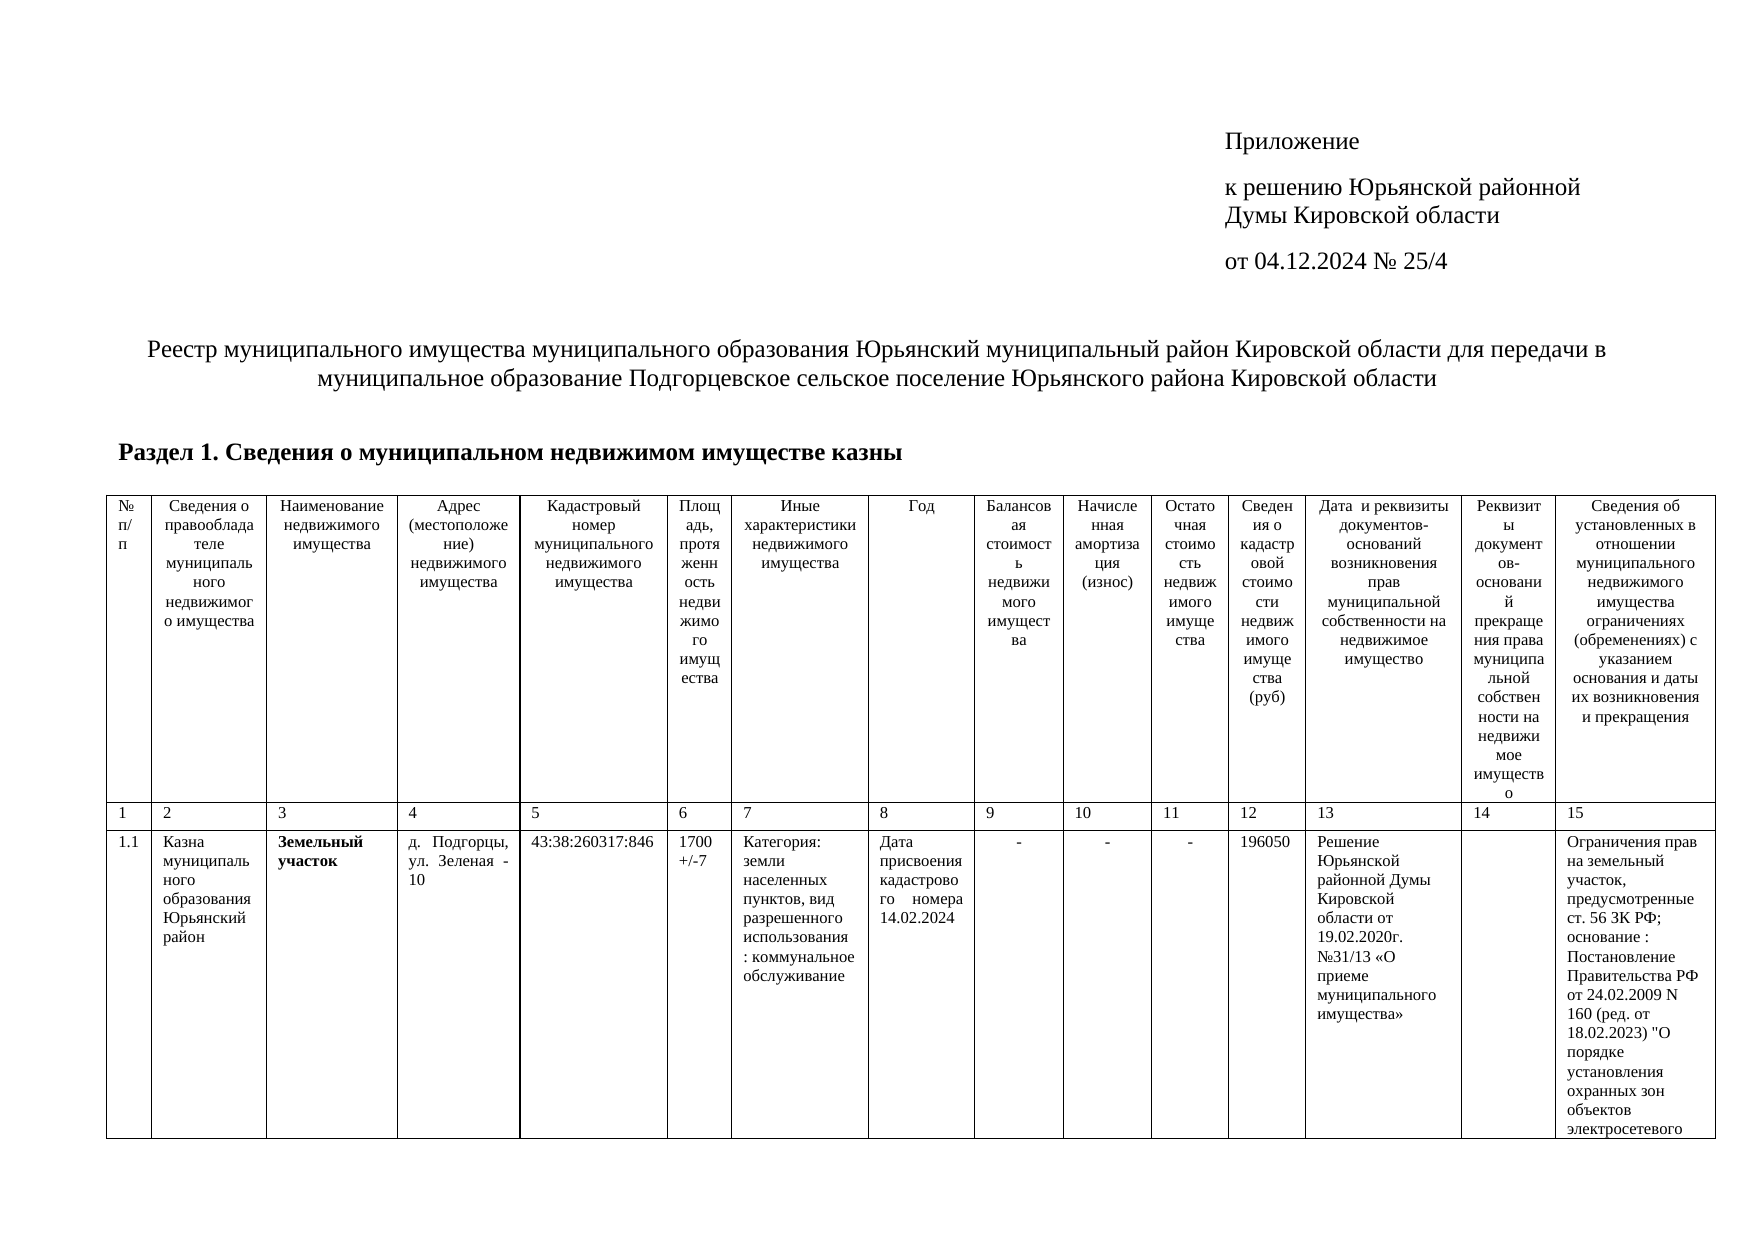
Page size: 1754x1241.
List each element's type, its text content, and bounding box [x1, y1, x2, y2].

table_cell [398, 831, 519, 1138]
table_cell 8 [869, 803, 974, 830]
table_cell 2 [152, 803, 266, 830]
table_header Иные характеристики недвижимого имущества [732, 496, 868, 802]
table_cell 10 [1064, 803, 1151, 830]
table_cell 9 [975, 803, 1063, 830]
table_header Площадь, протяженность недвижимого имущества [668, 496, 731, 802]
text Раздел 1. Сведения о муниципальном недвижимом имуществе казны [118, 437, 1636, 466]
table_header № п/п [107, 496, 151, 802]
table_cell [1462, 831, 1555, 1138]
table_cell 13 [1306, 803, 1461, 830]
table_header Сведения об установленных в отношении муниципального недвижимого имущества ограничениях (обременениях) с указанием основания и даты их возникновения и прекращения [1556, 496, 1715, 802]
text Приложение [1151, 126, 1636, 155]
table_header Год [869, 496, 974, 802]
table_cell 5 [521, 803, 667, 830]
table_cell 14 [1462, 803, 1555, 830]
table_header Кадастровый номер муниципального недвижимого имущества [521, 496, 667, 802]
table_header Адрес (местоположение) недвижимого имущества [398, 496, 519, 802]
table_cell 4 [398, 803, 519, 830]
table_cell 1.1 [107, 831, 151, 1138]
text Реестр муниципального имущества муниципального образования Юрьянский муниципальный район Кировской области для передачи в муниципальное образование Подгорцевское сельское поселение Юрьянского района Кировской области [118, 334, 1636, 392]
table_cell 43:38:260317:846 [521, 831, 667, 1138]
table_cell 196050 [1229, 831, 1305, 1138]
table_cell 6 [668, 803, 731, 830]
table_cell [152, 831, 266, 1138]
table_header Балансовая стоимость недвижимого имущества [975, 496, 1063, 802]
table_header Реквизиты документов- оснований прекращения права муниципальной собственности на недвижимое имущество [1462, 496, 1555, 802]
table_header Сведения о кадастровой стоимости недвижимого имущества (руб) [1229, 496, 1305, 802]
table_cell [1556, 831, 1715, 1138]
table_header Наименование недвижимого имущества [267, 496, 397, 802]
table_cell 12 [1229, 803, 1305, 830]
table_cell 11 [1152, 803, 1228, 830]
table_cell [732, 831, 868, 1138]
table_header Дата и реквизиты документов-оснований возникновения прав муниципальной собственности на недвижимое имущество [1306, 496, 1461, 802]
table_cell 1 [107, 803, 151, 830]
text от 04.12.2024 № 25/4 [1224, 246, 1636, 274]
table_cell 3 [267, 803, 397, 830]
table_header Сведения о правообладателе муниципального недвижимого имущества [152, 496, 266, 802]
text к решению Юрьянской районной Думы Кировской области [1224, 172, 1636, 229]
table_cell 7 [732, 803, 868, 830]
table_cell Земельный участок [267, 831, 397, 1138]
table_cell 15 [1556, 803, 1715, 830]
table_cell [869, 831, 974, 1138]
table_cell - [975, 831, 1063, 1138]
table_cell - [1152, 831, 1228, 1138]
table_cell - [1064, 831, 1151, 1138]
table_header Начисленная амортизация (износ) [1064, 496, 1151, 802]
table_header Остаточная стоимость недвижимого имущества [1152, 496, 1228, 802]
table_cell 1700+/-7 [668, 831, 731, 1138]
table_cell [1306, 831, 1461, 1138]
